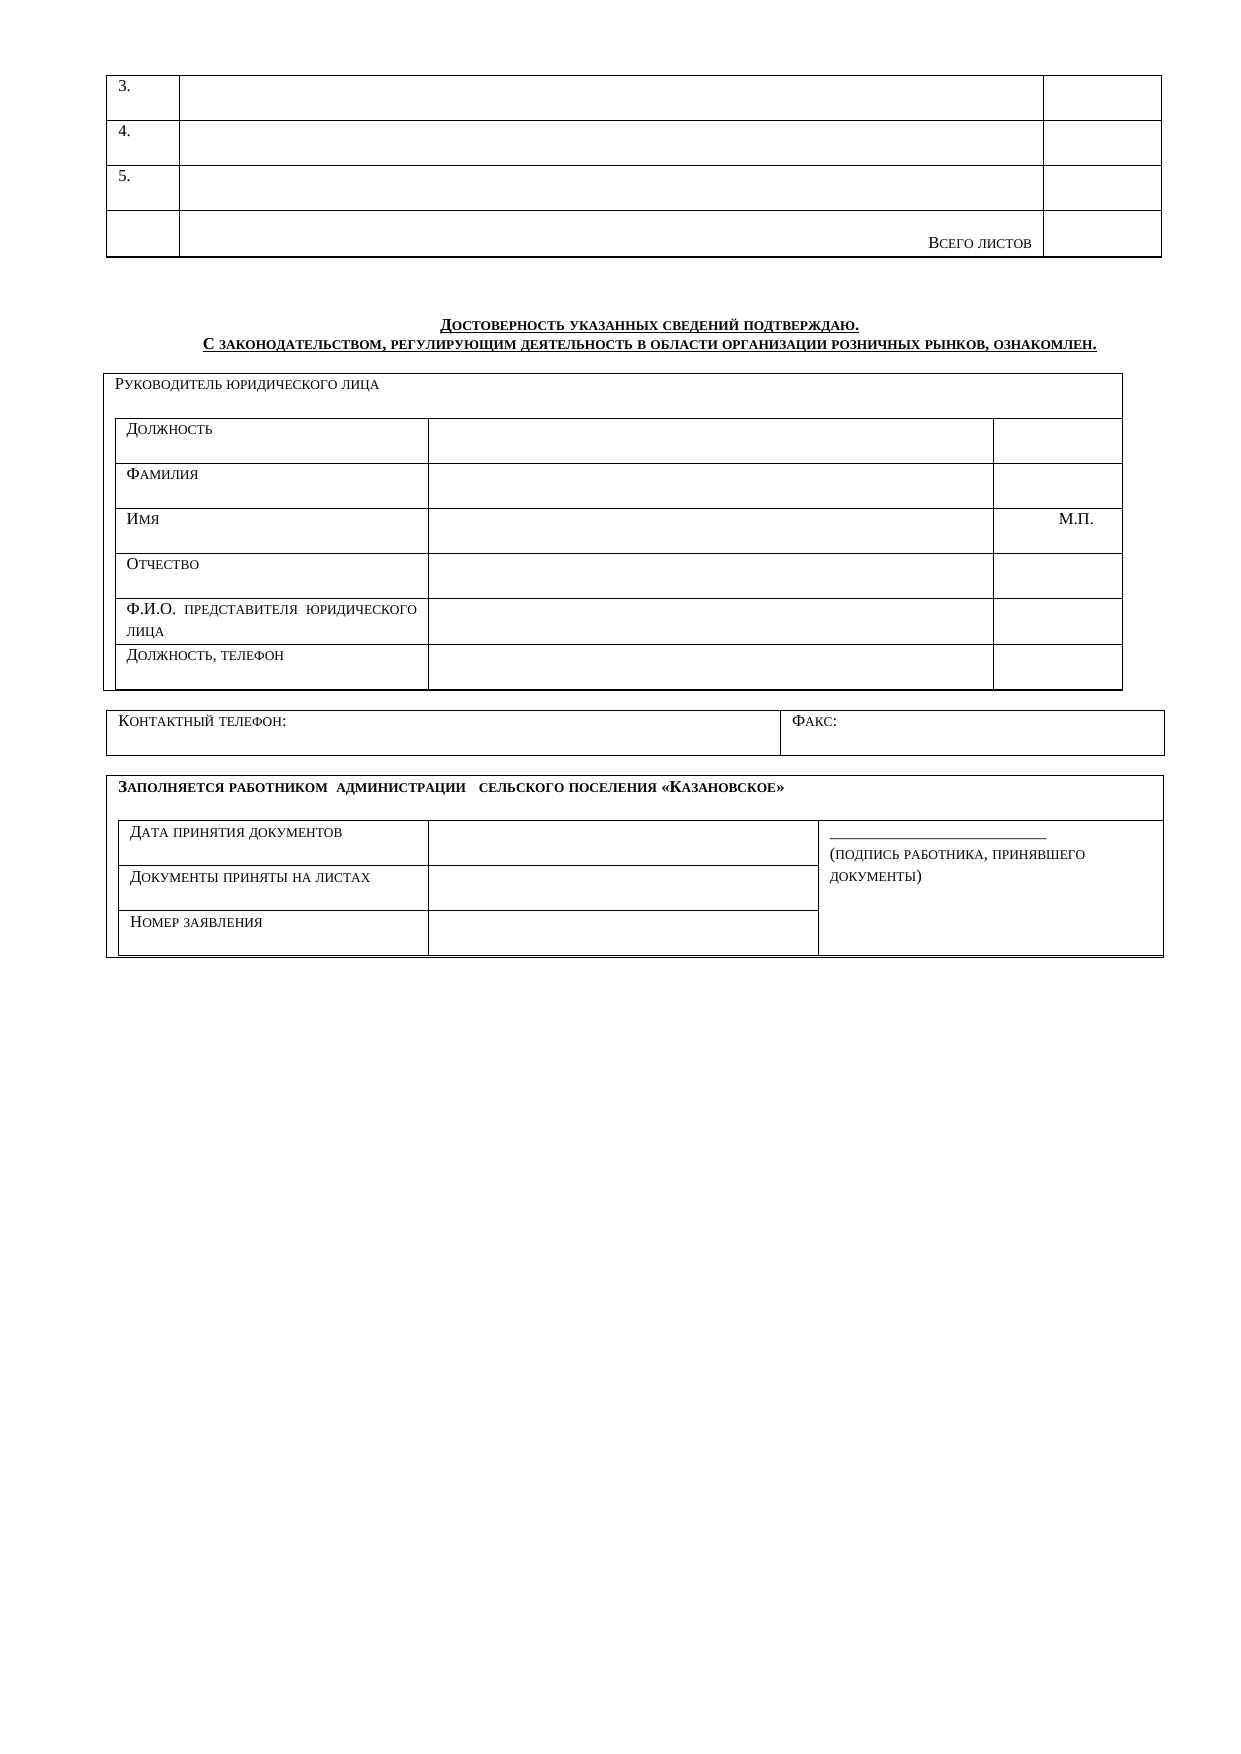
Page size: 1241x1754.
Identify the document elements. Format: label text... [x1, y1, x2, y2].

table_cell [107, 121, 179, 165]
table_cell [1044, 211, 1161, 256]
text С законодательством, регулирующим деятельность в области организации розничных рынков, ознакомлен. [118, 334, 1181, 353]
table_header Руководитель юридического лица [104, 374, 1122, 690]
table_header Контактный телефон: [107, 711, 780, 755]
table_cell [180, 121, 1043, 165]
table_cell [107, 166, 179, 210]
table_cell [107, 211, 179, 256]
table_cell [1044, 121, 1161, 165]
table_cell [1044, 76, 1161, 120]
table_header Факс: [781, 711, 1164, 755]
table_cell [180, 166, 1043, 210]
table_cell [180, 76, 1043, 120]
text Достоверность указанных сведений подтверждаю. [118, 315, 1181, 334]
table_header Заполняется работником администрации сельского поселения «Казановское» [107, 776, 1163, 957]
table_cell Всего листов [180, 211, 1043, 256]
table_cell [107, 76, 179, 120]
table_cell [1044, 166, 1161, 210]
